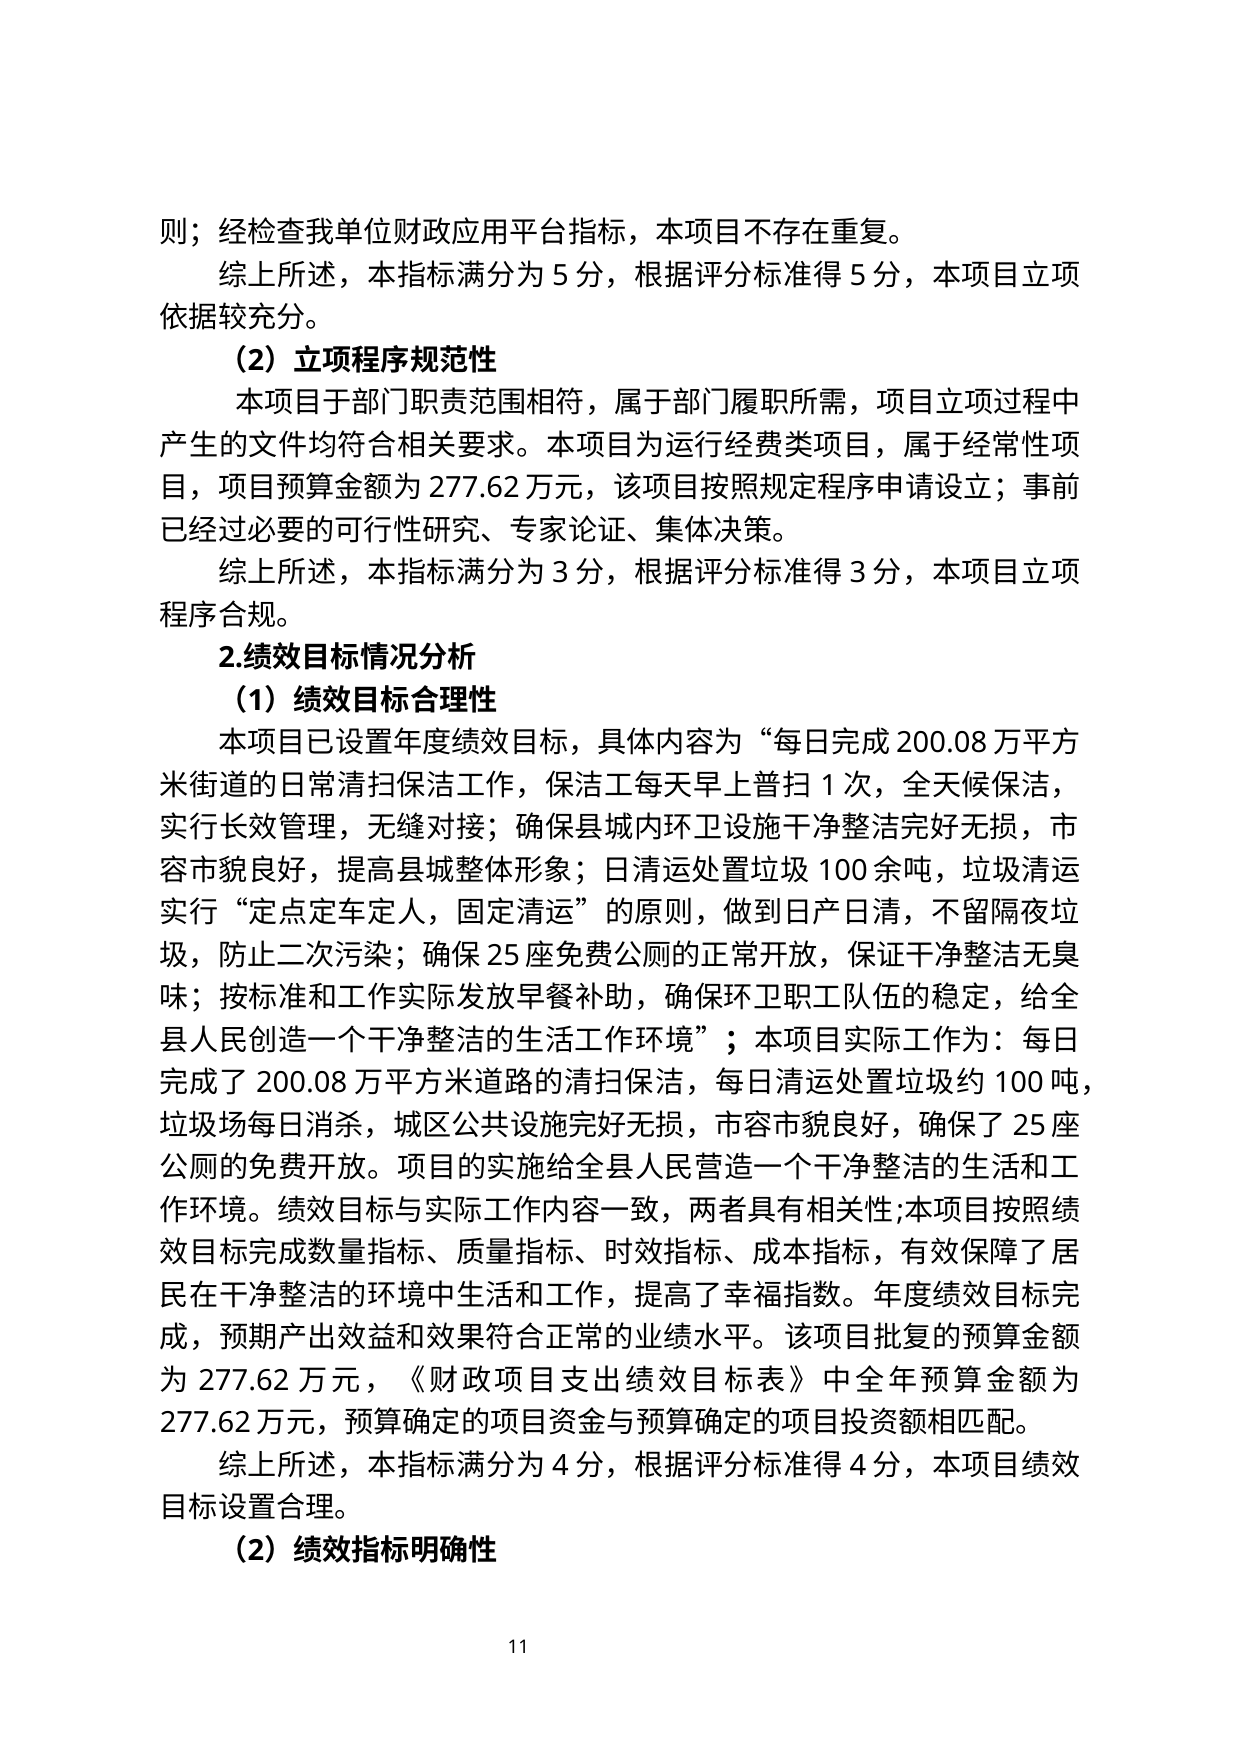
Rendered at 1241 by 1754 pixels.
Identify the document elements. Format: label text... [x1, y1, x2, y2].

text （2）绩效指标明确性 [159, 1526, 1081, 1569]
text 综上所述，本指标满分为5分，根据评分标准得5分，本项目立项依据较充分。 [159, 251, 1081, 336]
text 综上所述，本指标满分为4分，根据评分标准得4分，本项目绩效目标设置合理。 [159, 1441, 1081, 1526]
subtitle 本项目已设置年度绩效目标，具体内容为“每日完成200.08万平方米街道的日常清扫保洁工作，保洁工每天早上普扫1次，全天候保洁，实行长效管理，无缝对接；确保县城内环卫设施干净整洁完好无损，市容市貌良好，提高县城整体形象；日清运处置垃圾100余吨，垃圾清运实行“定点定车定人，固定清运”的原则，做到日产日清，不留隔夜垃圾，防止二次污染；确保25座免费公厕的正常开放，保证干净整洁无臭味；按标准和工作实际发放早餐补助，确保环卫职工队伍的稳定，给全县人民创造一个干净整洁的生活工作环境”；本项目实际工作为：每日完成了200.08万平方米道路的清扫保洁，每日清运处置垃圾约100吨，垃圾场每日消杀，城区公共设施完好无损，市容市貌良好，确保了25座公厕的免费开放。项目的实施给全县人民营造一个干净整洁的生活和工作环境。绩效目标与实际工作内容一致，两者具有相关性;本项目按照绩效目标完成数量指标、质量指标、时效指标、成本指标，有效保障了居民在干净整洁的环境中生活和工作，提高了幸福指数。年度绩效目标完成，预期产出效益和效果符合正常的业绩水平。该项目批复的预算金额为277.62万元，《财政项目支出绩效目标表》中全年预算金额为277.62万元，预算确定的项目资金与预算确定的项目投资额相匹配。 [159, 719, 1081, 1441]
text （1）绩效目标合理性 [159, 676, 1081, 719]
text 综上所述，本指标满分为3分，根据评分标准得3分，本项目立项程序合规。 [159, 549, 1081, 634]
subtitle 2.绩效目标情况分析 [159, 634, 1081, 676]
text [159, 209, 1081, 251]
text （2）立项程序规范性 [159, 336, 1081, 379]
text 本项目于部门职责范围相符，属于部门履职所需，项目立项过程中产生的文件均符合相关要求。本项目为运行经费类项目，属于经常性项目，项目预算金额为277.62万元，该项目按照规定程序申请设立；事前已经过必要的可行性研究、专家论证、集体决策。 [159, 379, 1081, 549]
